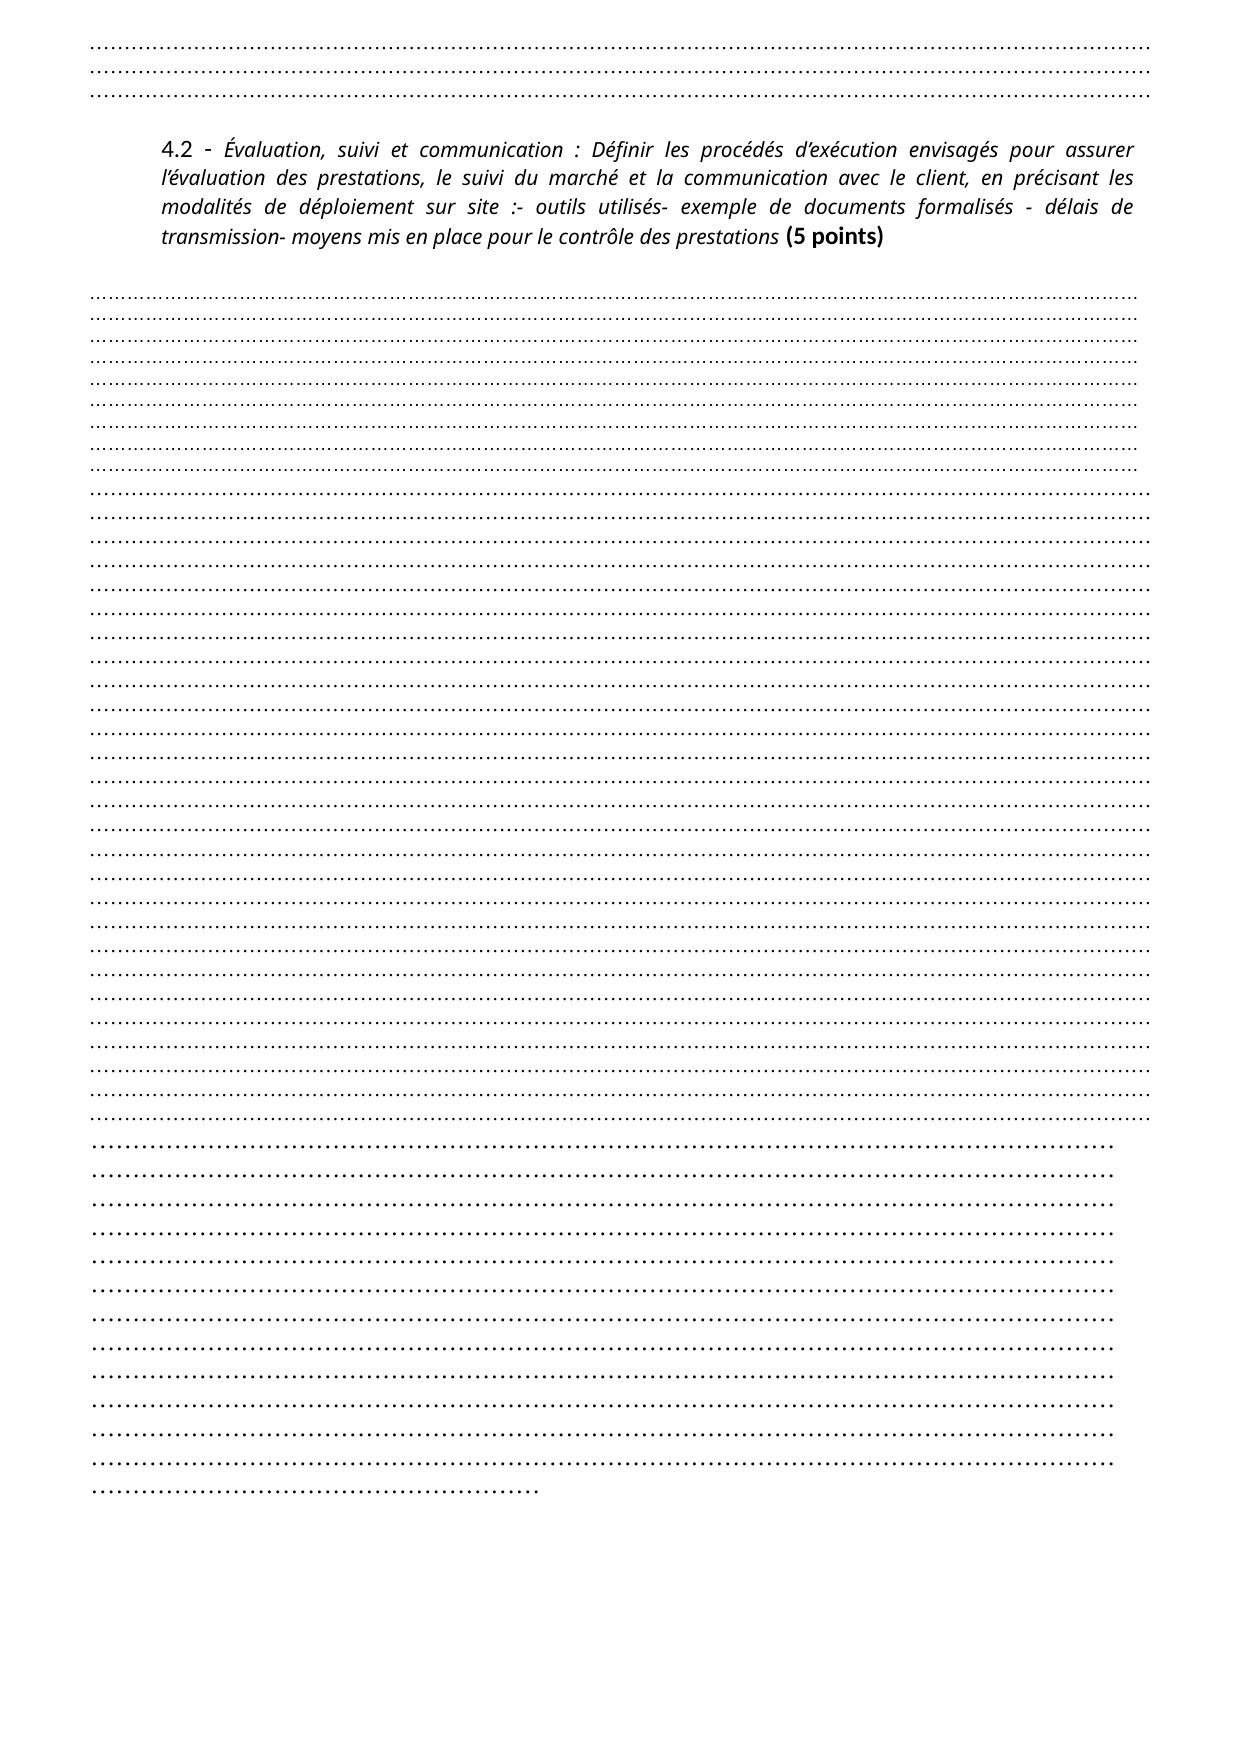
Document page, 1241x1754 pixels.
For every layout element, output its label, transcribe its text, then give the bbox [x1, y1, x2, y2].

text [89, 30, 1152, 102]
text 4.2 - Évaluation, suivi et communication : Définir les procédés d’exécution envisagés pour assurer l’évaluation des prestations, le suivi du marché et la communication avec le client, en précisant les modalités de déploiement sur site :- outils utilisés- exemple de documents formalisés - délais de transmission- moyens mis en place pour le contrôle des prestations (5 points) [161, 133, 1138, 251]
text ……………………………………………………………………………………………………………………………………………………………………………………………………………………………………………………………………………………………………………………………………………………………………………………………………………………………………………………………………………………………………………………………………………………………………………………………………………………………………………………………………………………………………………………………………………………………………………………………………………………………………………………………………………………………………………………………………………………………………………………………………………………………………………………………………………………………………………………………………………………………………………………………………………………………………………………………………………………………………………………………………………………………………………………………… [89, 281, 1152, 476]
